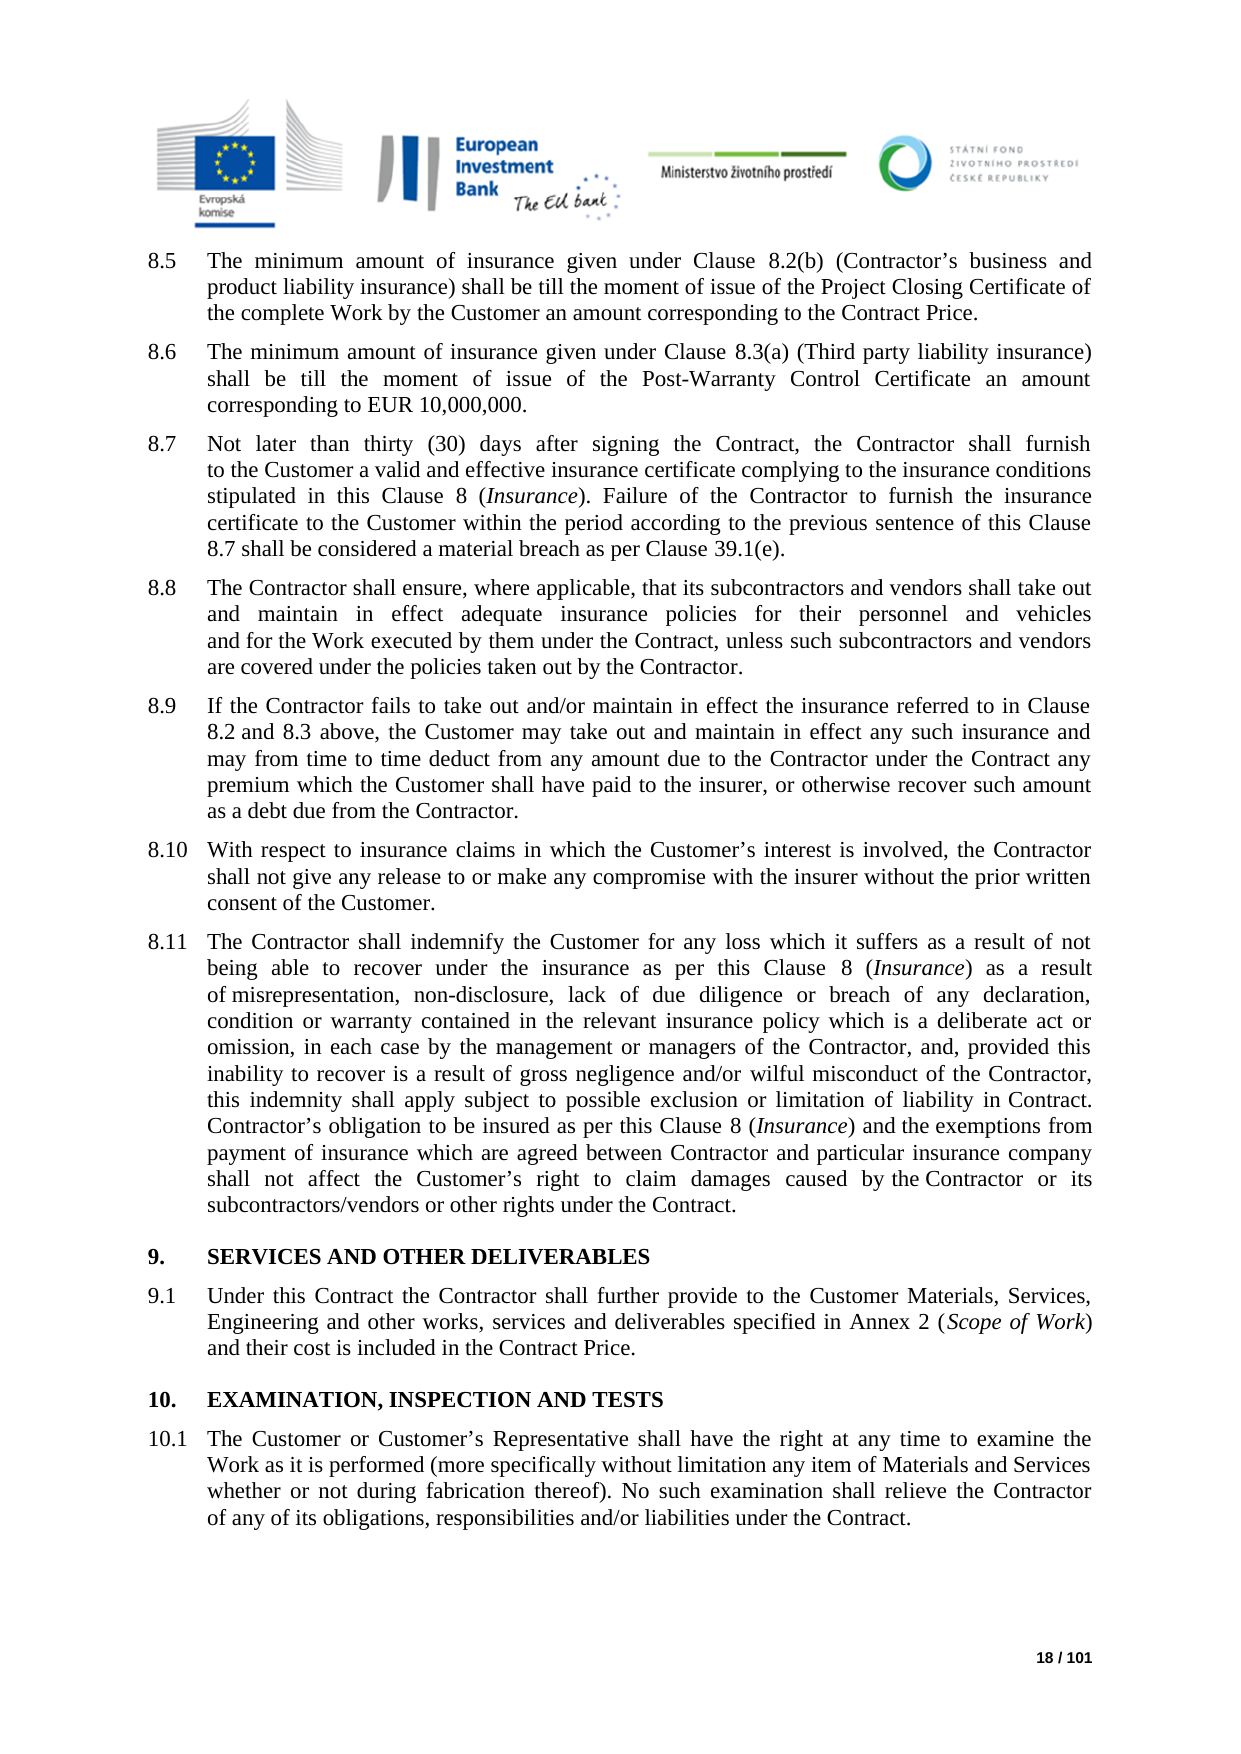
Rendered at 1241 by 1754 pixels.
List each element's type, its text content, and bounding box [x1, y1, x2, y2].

text The Contractor shall indemnify the Customer for any loss which it suffers as a result of not being able to recover under the insurance as per this Clause 8 (Insurance) as a result of misrepresentation, non-disclosure, lack of due diligence or breach of any declaration, condition or warranty contained in the relevant insurance policy which is a deliberate act or omission, in each case by the management or managers of the Contractor, and, provided this inability to recover is a result of gross negligence and/or wilful misconduct of the Contractor, this indemnity shall apply subject to possible exclusion or limitation of liability in Contract. Contractor’s obligation to be insured as per this Clause 8 (Insurance) and the exemptions from payment of insurance which are agreed between Contractor and particular insurance company shall not affect the Customer’s right to claim damages caused by the Contractor or its subcontractors/vendors or other rights under the Contract. [148, 928, 1092, 1218]
text If the Contractor fails to take out and/or maintain in effect the insurance referred to in Clause 8.2 and 8.3 above, the Customer may take out and maintain in effect any such insurance and may from time to time deduct from any amount due to the Contractor under the Contract any premium which the Customer shall have paid to the insurer, or otherwise recover such amount as a debt due from the Contractor. [148, 692, 1092, 824]
text Under this Contract the Contractor shall further provide to the Customer Materials, Services, Engineering and other works, services and deliverables specified in Annex 2 (Scope of Work) and their cost is included in the Contract Price. [148, 1282, 1092, 1361]
text The minimum amount of insurance given under Clause 8.2(b) (Contractor’s business and product liability insurance) shall be till the moment of issue of the Project Closing Certificate of the complete Work by the Customer an amount corresponding to the Contract Price. [148, 247, 1092, 326]
text The Customer or Customer’s Representative shall have the right at any time to examine the Work as it is performed (more specifically without limitation any item of Materials and Services whether or not during fabrication thereof). No such examination shall relieve the Contractor of any of its obligations, responsibilities and/or liabilities under the Contract. [148, 1424, 1092, 1530]
text SERVICES AND OTHER DELIVERABLES [148, 1243, 1092, 1269]
text With respect to insurance claims in which the Customer’s interest is involved, the Contractor shall not give any release to or make any compromise with the insurer without the prior written consent of the Customer. [148, 836, 1092, 915]
text The minimum amount of insurance given under Clause 8.3(a) (Third party liability insurance) shall be till the moment of issue of the Post-Warranty Control Certificate an amount corresponding to EUR 10,000,000. [148, 338, 1092, 417]
text The Contractor shall ensure, where applicable, that its subcontractors and vendors shall take out and maintain in effect adequate insurance policies for their personnel and vehicles and for the Work executed by them under the Contract, unless such subcontractors and vendors are covered under the policies taken out by the Contractor. [148, 574, 1092, 679]
picture [147, 87, 1093, 235]
text EXAMINATION, INSPECTION AND TESTS [148, 1386, 1092, 1412]
text Not later than thirty (30) days after signing the Contract, the Contractor shall furnish to the Customer a valid and effective insurance certificate complying to the insurance conditions stipulated in this Clause 8 (Insurance). Failure of the Contractor to furnish the insurance certificate to the Customer within the period according to the previous sentence of this Clause 8.7 shall be considered a material breach as per Clause 39.1(e). [148, 430, 1092, 562]
